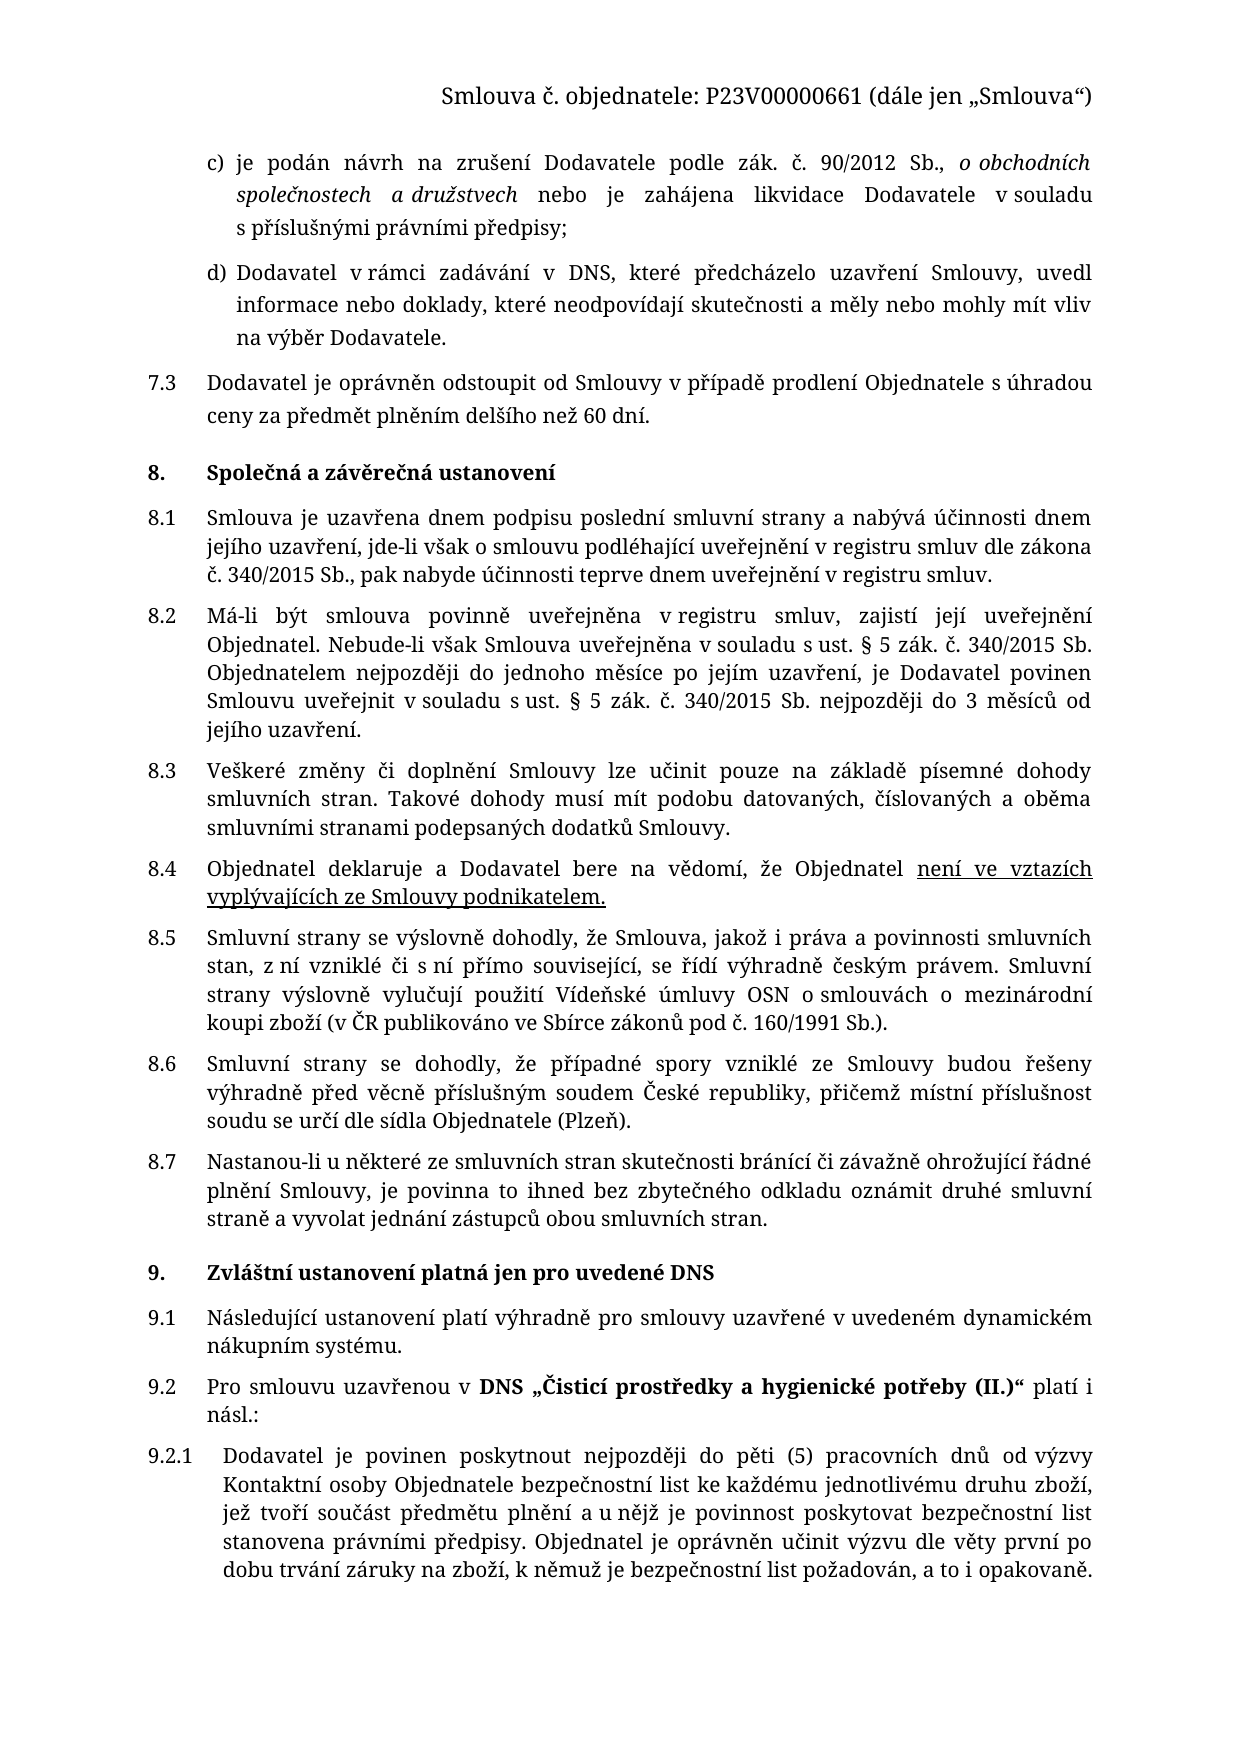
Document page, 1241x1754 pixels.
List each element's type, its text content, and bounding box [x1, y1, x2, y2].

list Objednatel deklaruje a Dodavatel bere na vědomí, že Objednatel není ve vztazích vyplývajících ze Smlouvy podnikatelem. [148, 854, 1093, 911]
list Pro smlouvu uzavřenou v DNS „Čisticí prostředky a hygienické potřeby (II.)“ platí i násl.: [148, 1372, 1093, 1429]
list Smlouva je uzavřena dnem podpisu poslední smluvní strany a nabývá účinnosti dnem jejího uzavření, jde-li však o smlouvu podléhající uveřejnění v registru smluv dle zákona č. 340/2015 Sb., pak nabyde účinnosti teprve dnem uveřejnění v registru smluv. [148, 503, 1093, 589]
list Smluvní strany se dohodly, že případné spory vzniklé ze Smlouvy budou řešeny výhradně před věcně příslušným soudem České republiky, přičemž místní příslušnost soudu se určí dle sídla Objednatele (Plzeň). [148, 1049, 1093, 1135]
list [148, 1441, 1093, 1584]
list Dodavatel je oprávněn odstoupit od Smlouvy v případě prodlení Objednatele s úhradou ceny za předmět plněním delšího než 60 dní. [148, 368, 1093, 429]
list Veškeré změny či doplnění Smlouvy lze učinit pouze na základě písemné dohody smluvních stran. Takové dohody musí mít podobu datovaných, číslovaných a oběma smluvními stranami podepsaných dodatků Smlouvy. [148, 756, 1093, 841]
list Zvláštní ustanovení platná jen pro uvedené DNS [148, 1258, 1093, 1286]
list Nastanou-li u některé ze smluvních stran skutečnosti bránící či závažně ohrožující řádné plnění Smlouvy, je povinna to ihned bez zbytečného odkladu oznámit druhé smluvní straně a vyvolat jednání zástupců obou smluvních stran. [148, 1147, 1093, 1233]
list Smluvní strany se výslovně dohodly, že Smlouva, jakož i práva a povinnosti smluvních stan, z ní vzniklé či s ní přímo související, se řídí výhradně českým právem. Smluvní strany výslovně vylučují použití Vídeňské úmluvy OSN o smlouvách o mezinárodní koupi zboží (v ČR publikováno ve Sbírce zákonů pod č. 160/1991 Sb.). [148, 923, 1093, 1037]
list Společná a závěrečná ustanovení [148, 458, 1093, 487]
list je podán návrh na zrušení Dodavatele podle zák. č. 90/2012 Sb., o obchodních společnostech a družstvech nebo je zahájena likvidace Dodavatele v souladu s příslušnými právními předpisy; [207, 148, 1093, 241]
list Má-li být smlouva povinně uveřejněna v registru smluv, zajistí její uveřejnění Objednatel. Nebude-li však Smlouva uveřejněna v souladu s ust. § 5 zák. č. 340/2015 Sb. Objednatelem nejpozději do jednoho měsíce po jejím uzavření, je Dodavatel povinen Smlouvu uveřejnit v souladu s ust. § 5 zák. č. 340/2015 Sb. nejpozději do 3 měsíců od jejího uzavření. [148, 601, 1093, 743]
list Dodavatel v rámci zadávání v DNS, které předcházelo uzavření Smlouvy, uvedl informace nebo doklady, které neodpovídají skutečnosti a měly nebo mohly mít vliv na výběr Dodavatele. [207, 258, 1093, 352]
list Následující ustanovení platí výhradně pro smlouvy uzavřené v uvedeném dynamickém nákupním systému. [148, 1303, 1093, 1359]
